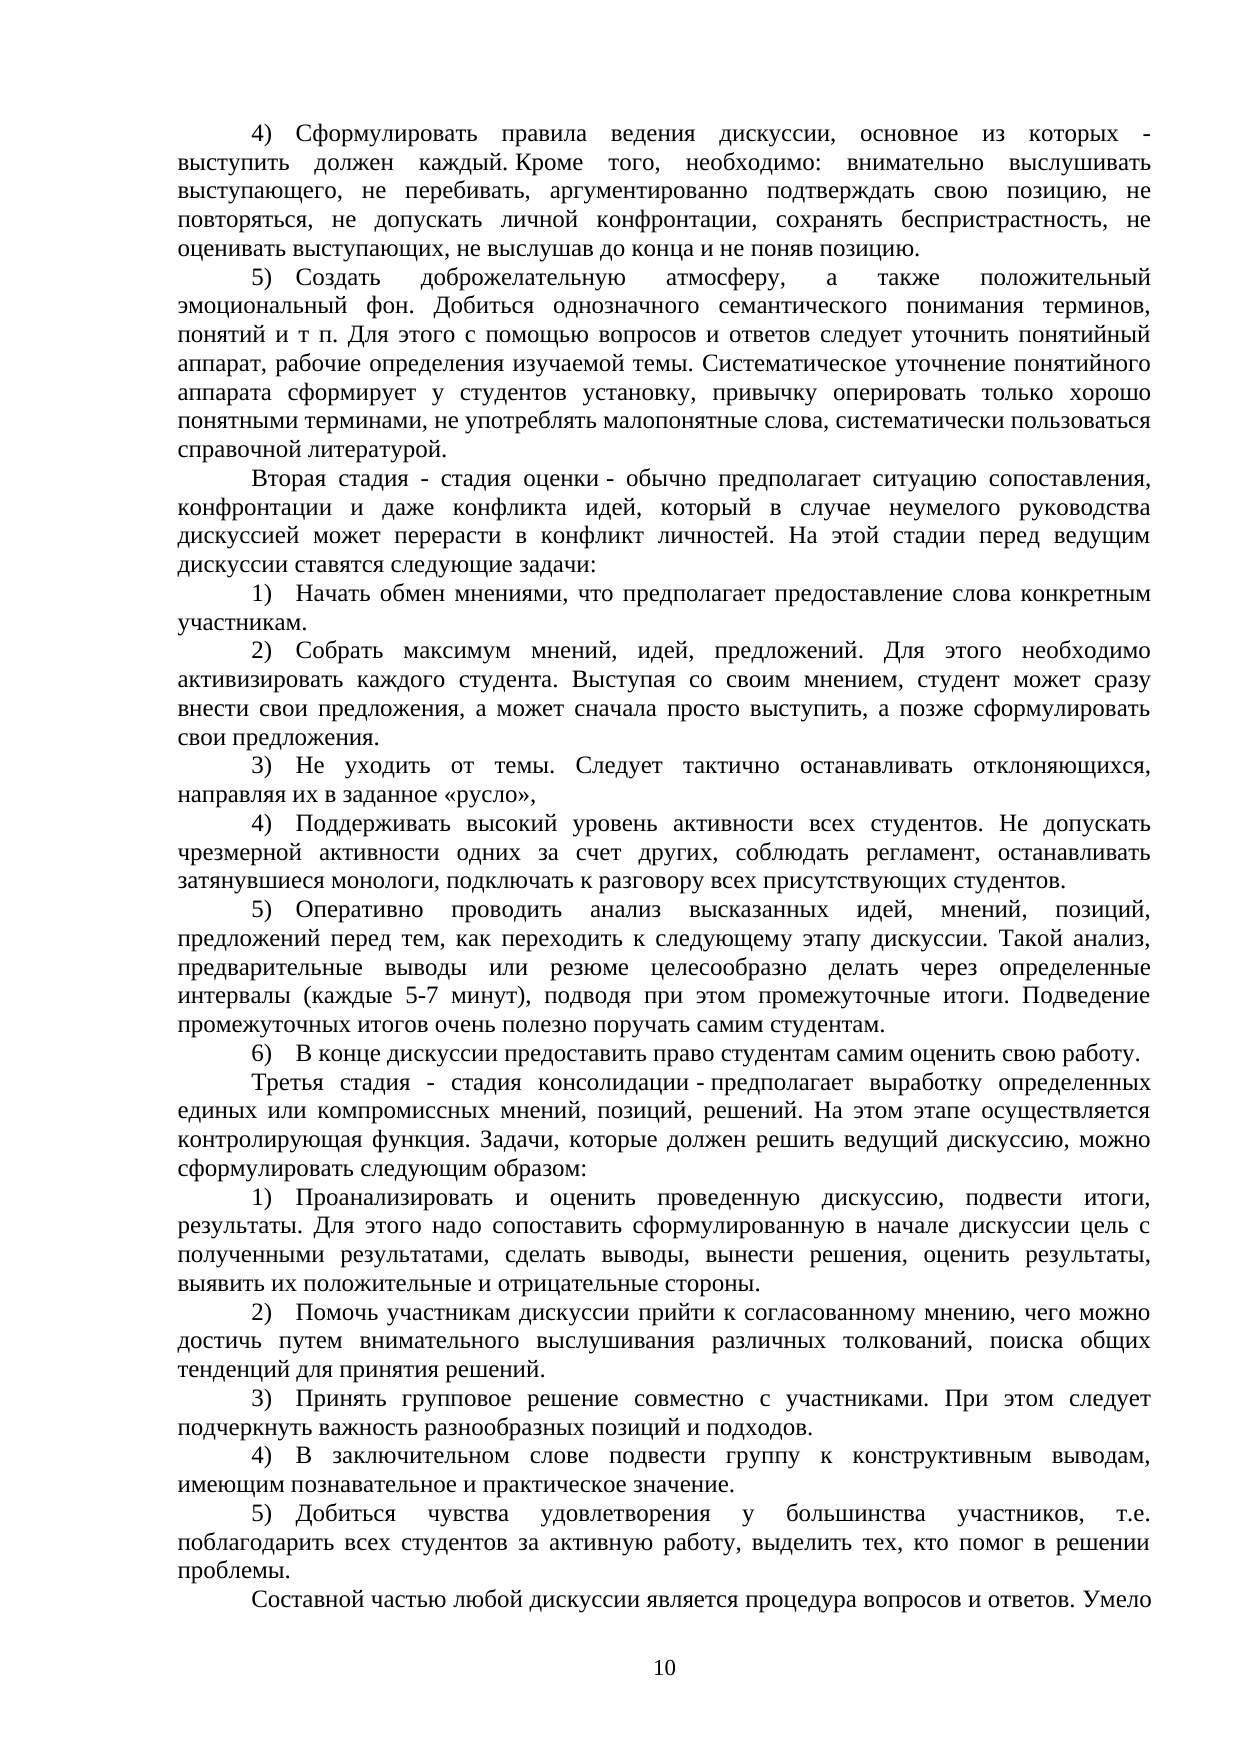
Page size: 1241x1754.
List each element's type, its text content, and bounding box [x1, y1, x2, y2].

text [177, 1584, 1152, 1613]
list Помочь участникам дискуссии прийти к согласованному мнению, чего можно достичь путем внимательного выслушивания различных толкований, поиска общих тенденций для принятия решений. [177, 1297, 1152, 1383]
text Вторая стадия - стадия оценки - обычно предполагает ситуацию сопоставления, конфронтации и даже конфликта идей, который в случае неумелого руководства дискуссией может перерасти в конфликт личностей. На этой стадии перед ведущим дискуссии ставятся следующие задачи: [177, 463, 1152, 578]
list Не уходить от темы. Следует тактично останавливать отклоняющихся, направляя их в заданное «русло», [177, 751, 1152, 808]
list Добиться чувства удовлетворения у большинства участников, т.е. поблагодарить всех студентов за активную работу, выделить тех, кто помог в решении проблемы. [177, 1498, 1152, 1584]
list Принять групповое решение совместно с участниками. При этом следует подчеркнуть важность разнообразных позиций и подходов. [177, 1383, 1152, 1441]
list Начать обмен мнениями, что предполагает предоставление слова конкретным участникам. [177, 578, 1152, 636]
list В заключительном слове подвести группу к конструктивным выводам, имеющим познавательное и практическое значение. [177, 1441, 1152, 1498]
list Сформулировать правила ведения дискуссии, основное из которых - выступить должен каждый. Кроме того, необходимо: внимательно выслушивать выступающего, не перебивать, аргументированно подтверждать свою позицию, не повторяться, не допускать личной конфронтации, сохранять беспристрастность, не оценивать выступающих, не выслушав до конца и не поняв позицию. [177, 118, 1152, 262]
list Собрать максимум мнений, идей, предложений. Для этого необходимо активизировать каждого студента. Выступая со своим мнением, студент может сразу внести свои предложения, а может сначала просто выступить, а позже сформулировать свои предложения. [177, 636, 1152, 751]
text Третья стадия - стадия консолидации - предполагает выработку определенных единых или компромиссных мнений, позиций, решений. На этом этапе осуществляется контролирующая функция. Задачи, которые должен решить ведущий дискуссию, можно сформулировать следующим образом: [177, 1067, 1152, 1182]
list Поддерживать высокий уровень активности всех студентов. Не допускать чрезмерной активности одних за счет других, соблюдать регламент, останавливать затянувшиеся монологи, подключать к разговору всех присутствующих студентов. [177, 808, 1152, 894]
list Проанализировать и оценить проведенную дискуссию, подвести итоги, результаты. Для этого надо сопоставить сформулированную в начале дискуссии цель с полученными результатами, сделать выводы, вынести решения, оценить результаты, выявить их положительные и отрицательные стороны. [177, 1182, 1152, 1297]
list Создать доброжелательную атмосферу, а также положительный эмоциональный фон. Добиться однозначного семантического понимания терминов, понятий и т п. Для этого с помощью вопросов и ответов следует уточнить понятийный аппарат, рабочие определения изучаемой темы. Систематическое уточнение понятийного аппарата сформирует у студентов установку, привычку оперировать только хорошо понятными терминами, не употреблять малопонятные слова, систематически пользоваться справочной литературой. [177, 262, 1152, 463]
list В конце дискуссии предоставить право студентам самим оценить свою работу. [177, 1038, 1152, 1067]
list Оперативно проводить анализ высказанных идей, мнений, позиций, предложений перед тем, как переходить к следующему этапу дискуссии. Такой анализ, предварительные выводы или резюме целесообразно делать через определенные интервалы (каждые 5-7 минут), подводя при этом промежуточные итоги. Подведение промежуточных итогов очень полезно поручать самим студентам. [177, 894, 1152, 1038]
